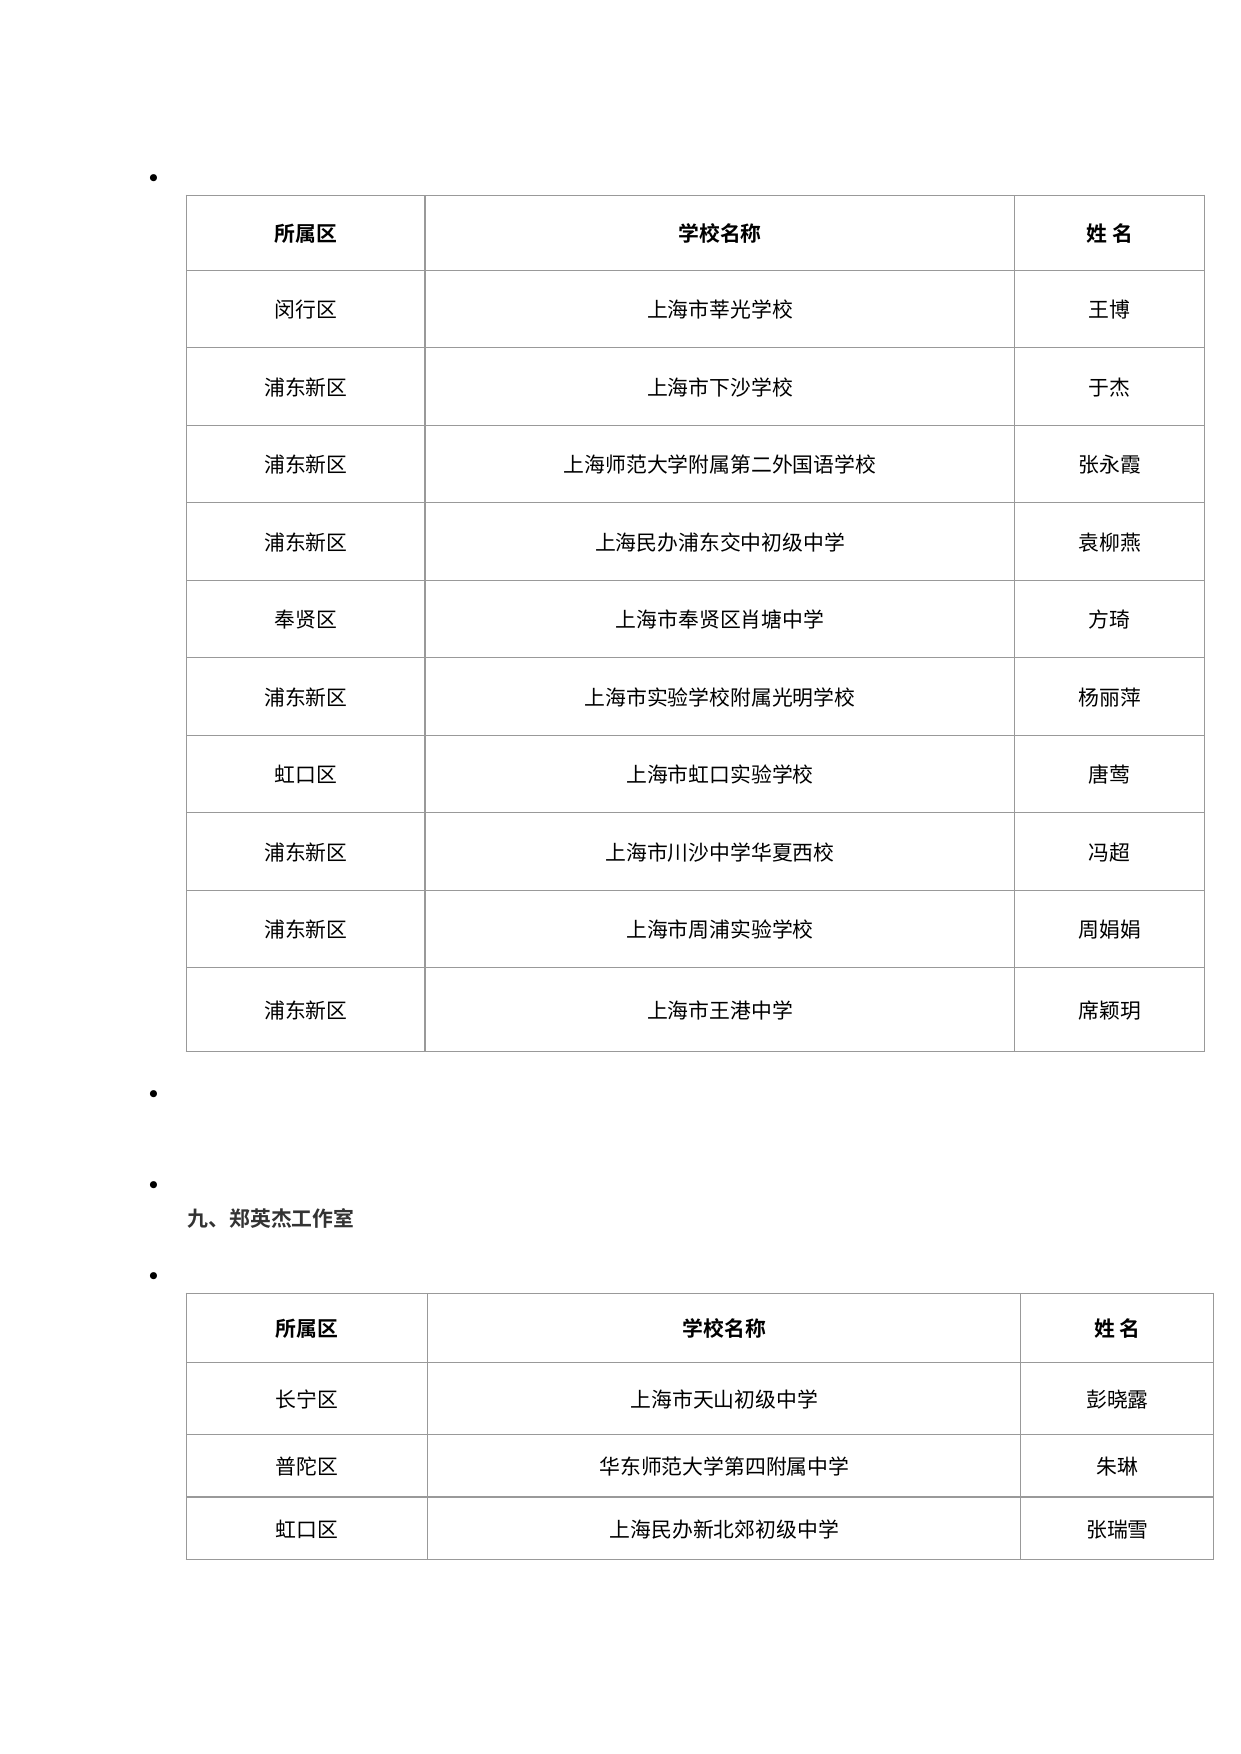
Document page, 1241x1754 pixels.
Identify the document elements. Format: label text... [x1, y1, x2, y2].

table_cell 唐莺 [1015, 736, 1204, 812]
table_header 学校名称 [428, 1294, 1020, 1362]
table_cell 彭晓露 [1021, 1363, 1213, 1434]
table_header 所属区 [187, 196, 424, 269]
table_cell 上海市奉贤区肖塘中学 [426, 581, 1014, 657]
table_cell 浦东新区 [187, 658, 424, 734]
table_cell 王博 [1015, 271, 1204, 347]
table_header 姓 名 [1015, 196, 1204, 269]
table_cell 浦东新区 [187, 426, 424, 502]
table_cell 张永霞 [1015, 426, 1204, 502]
table_cell 上海市莘光学校 [426, 271, 1014, 347]
table_cell 周娟娟 [1015, 891, 1204, 967]
table_cell 方琦 [1015, 581, 1204, 657]
table_cell 虹口区 [187, 736, 424, 812]
table_cell 于杰 [1015, 348, 1204, 424]
table_header 学校名称 [426, 196, 1014, 269]
table_cell 张瑞雪 [1021, 1498, 1213, 1559]
table_cell 虹口区 [187, 1498, 427, 1559]
table_cell 上海民办新北郊初级中学 [428, 1498, 1020, 1559]
table_cell 上海市川沙中学华夏西校 [426, 813, 1014, 889]
text 九、郑英杰工作室 [187, 1201, 1053, 1234]
table_cell 长宁区 [187, 1363, 427, 1434]
table_cell 奉贤区 [187, 581, 424, 657]
table_cell 上海市实验学校附属光明学校 [426, 658, 1014, 734]
table_cell 闵行区 [187, 271, 424, 347]
table_cell 上海市王港中学 [426, 968, 1014, 1051]
table_header 所属区 [187, 1294, 427, 1362]
table_cell 浦东新区 [187, 813, 424, 889]
table_cell 上海民办浦东交中初级中学 [426, 503, 1014, 579]
table_cell 普陀区 [187, 1435, 427, 1496]
table_cell 上海师范大学附属第二外国语学校 [426, 426, 1014, 502]
table_cell 浦东新区 [187, 348, 424, 424]
table_cell 华东师范大学第四附属中学 [428, 1435, 1020, 1496]
table_cell 袁柳燕 [1015, 503, 1204, 579]
table_cell 杨丽萍 [1015, 658, 1204, 734]
table_cell 浦东新区 [187, 891, 424, 967]
table_cell 浦东新区 [187, 503, 424, 579]
table_cell 上海市天山初级中学 [428, 1363, 1020, 1434]
table_cell 席颖玥 [1015, 968, 1204, 1051]
table_cell 上海市下沙学校 [426, 348, 1014, 424]
table_cell 朱琳 [1021, 1435, 1213, 1496]
table_cell 上海市虹口实验学校 [426, 736, 1014, 812]
table_cell 浦东新区 [187, 968, 424, 1051]
table_cell 上海市周浦实验学校 [426, 891, 1014, 967]
table_header 姓 名 [1021, 1294, 1213, 1362]
table_cell 冯超 [1015, 813, 1204, 889]
